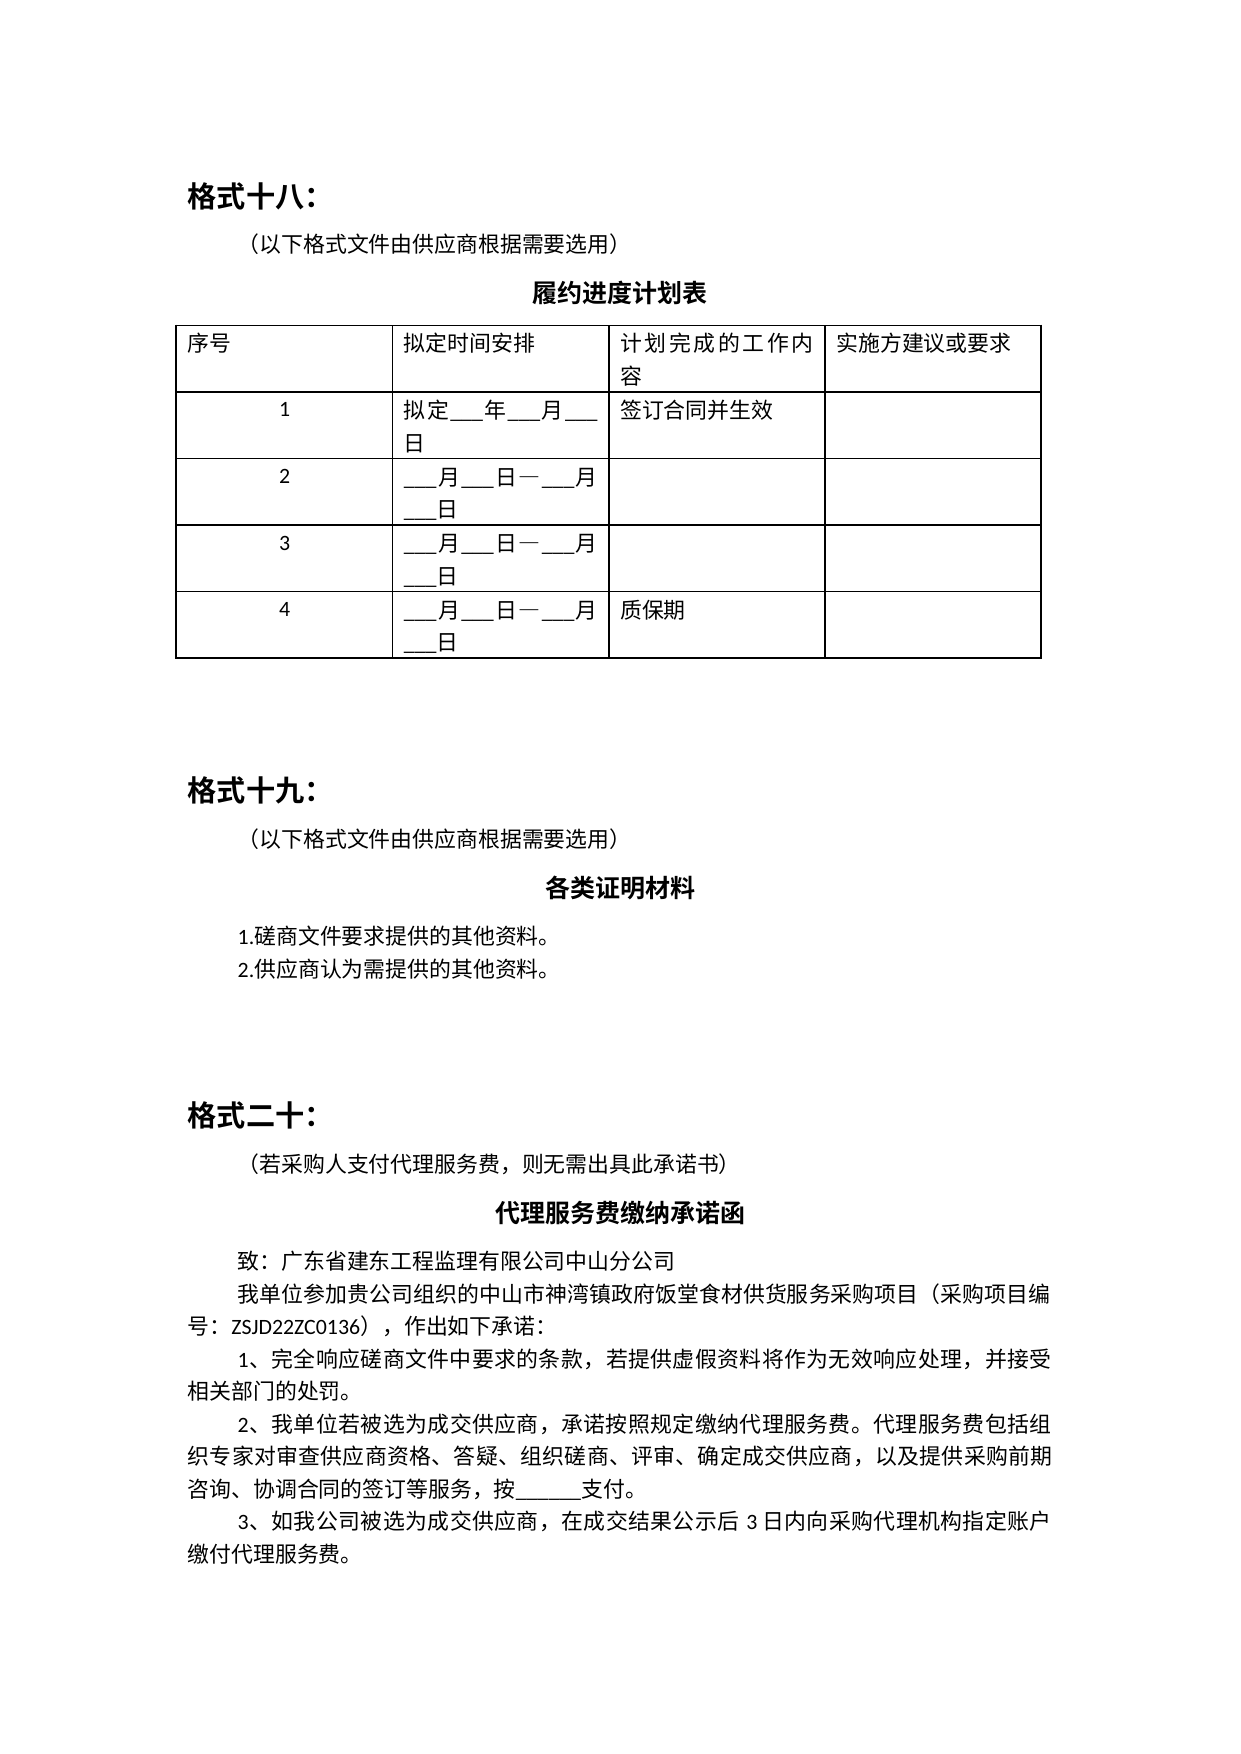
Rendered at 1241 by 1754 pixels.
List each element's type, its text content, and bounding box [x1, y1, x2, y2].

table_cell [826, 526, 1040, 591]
text 2.供应商认为需提供的其他资料。 [187, 951, 1053, 984]
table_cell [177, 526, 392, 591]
text 3、如我公司被选为成交供应商，在成交结果公示后3日内向采购代理机构指定账户缴付代理服务费。 [187, 1504, 1053, 1569]
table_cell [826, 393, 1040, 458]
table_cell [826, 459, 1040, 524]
text 各类证明材料 [187, 854, 1053, 919]
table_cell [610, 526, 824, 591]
text 代理服务费缴纳承诺函 [187, 1179, 1053, 1244]
text （若采购人支付代理服务费，则无需出具此承诺书） [187, 1146, 1053, 1179]
text 格式十九： [187, 756, 1053, 821]
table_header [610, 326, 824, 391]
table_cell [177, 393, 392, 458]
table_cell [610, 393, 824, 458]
text 致：广东省建东工程监理有限公司中山分公司 [187, 1244, 1053, 1276]
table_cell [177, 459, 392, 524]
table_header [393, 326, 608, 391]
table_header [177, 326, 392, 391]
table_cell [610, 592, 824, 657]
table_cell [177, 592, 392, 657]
text 1.磋商文件要求提供的其他资料。 [187, 919, 1053, 951]
text 1、完全响应磋商文件中要求的条款，若提供虚假资料将作为无效响应处理，并接受相关部门的处罚。 [187, 1341, 1053, 1406]
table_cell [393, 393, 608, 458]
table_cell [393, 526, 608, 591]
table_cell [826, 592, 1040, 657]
text （以下格式文件由供应商根据需要选用） [187, 227, 1053, 259]
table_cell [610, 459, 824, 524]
text 格式二十： [187, 1081, 1053, 1146]
text （以下格式文件由供应商根据需要选用） [187, 821, 1053, 854]
text 履约进度计划表 [187, 259, 1053, 324]
text 我单位参加贵公司组织的中山市神湾镇政府饭堂食材供货服务采购项目（采购项目编号：ZSJD22ZC0136），作出如下承诺： [187, 1276, 1053, 1341]
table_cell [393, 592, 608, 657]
text 格式十八： [187, 162, 1053, 227]
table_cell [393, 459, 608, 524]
text 2、我单位若被选为成交供应商，承诺按照规定缴纳代理服务费。代理服务费包括组织专家对审查供应商资格、答疑、组织磋商、评审、确定成交供应商，以及提供采购前期咨询、协调合同的签订等服务，按______支付。 [187, 1406, 1053, 1504]
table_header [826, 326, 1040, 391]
